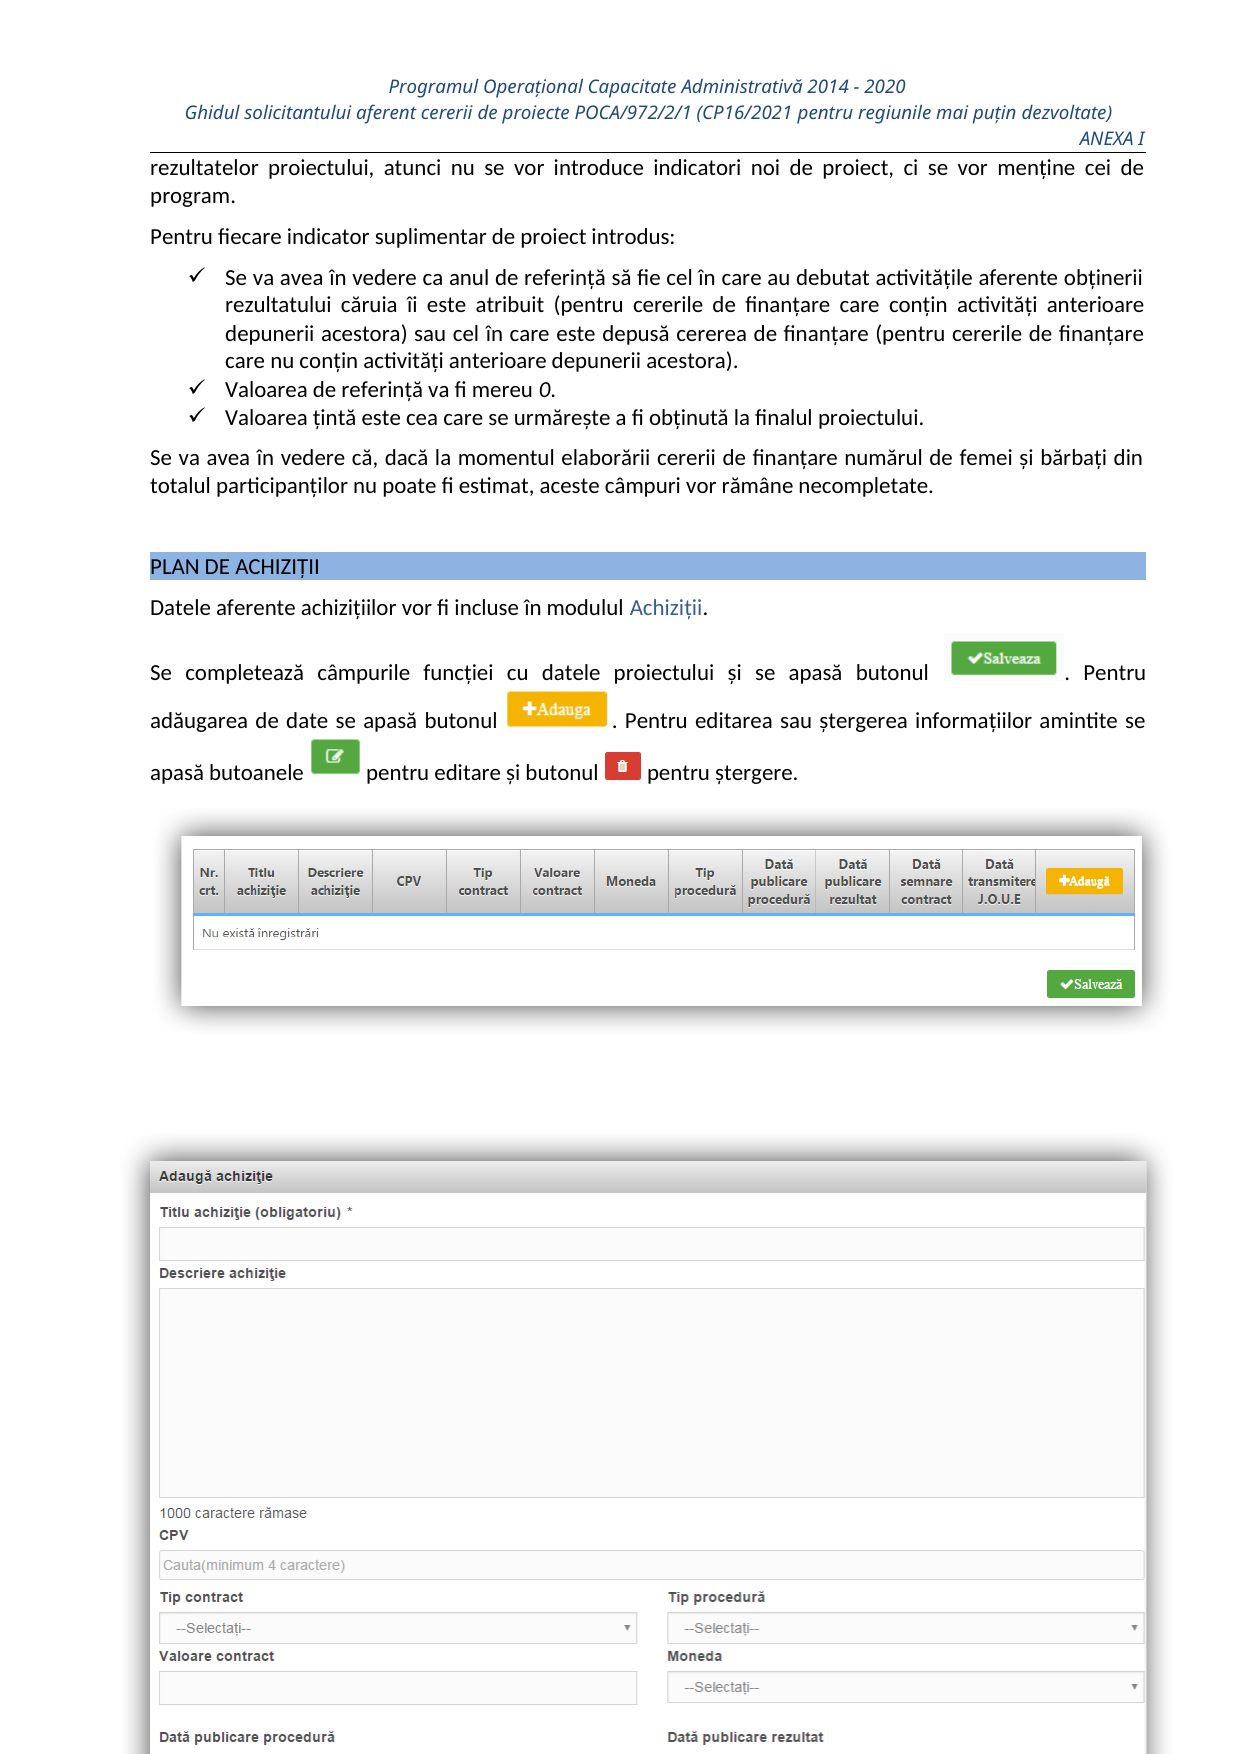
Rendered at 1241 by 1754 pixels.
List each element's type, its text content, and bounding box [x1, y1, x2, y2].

picture [309, 736, 361, 781]
text Se va avea în vedere că, dacă la momentul elaborării cererii de finanțare numărul de femei și bărbați din totalul participanților nu poate fi estimat, aceste câmpuri vor rămâne necompletate. [150, 443, 1146, 499]
picture [505, 688, 612, 729]
text Pentru fiecare indicator suplimentar de proiect introdus: [150, 222, 1146, 250]
text Datele aferente achizițiilor vor fi incluse în modulul Achiziții. [150, 593, 1146, 621]
picture [604, 750, 642, 781]
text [150, 153, 1146, 209]
list Valoarea țintă este cea care se urmărește a fi obținută la finalul proiectului. [187, 403, 1146, 431]
text PLAN DE ACHIZIȚII [150, 552, 1146, 580]
picture [181, 836, 1142, 1006]
list Se va avea în vedere ca anul de referință să fie cel în care au debutat activitățile aferente obținerii rezultatului căruia îi este atribuit (pentru cererile de finanțare care conțin activități anterioare depunerii acestora) sau cel în care este depusă cererea de finanțare (pentru cererile de finanțare care nu conțin activități anterioare depunerii acestora). [187, 263, 1146, 375]
text Se completează câmpurile funcției cu datele proiectului și se apasă butonul . Pentru adăugarea de date se apasă butonul . Pentru editarea sau ștergerea informațiilor amintite se apasă butoanele pentru editare și butonul pentru ștergere. [150, 633, 1146, 786]
picture [943, 633, 1065, 681]
list Valoarea de referință va fi mereu 0. [187, 375, 1146, 403]
picture [150, 1161, 1147, 1754]
